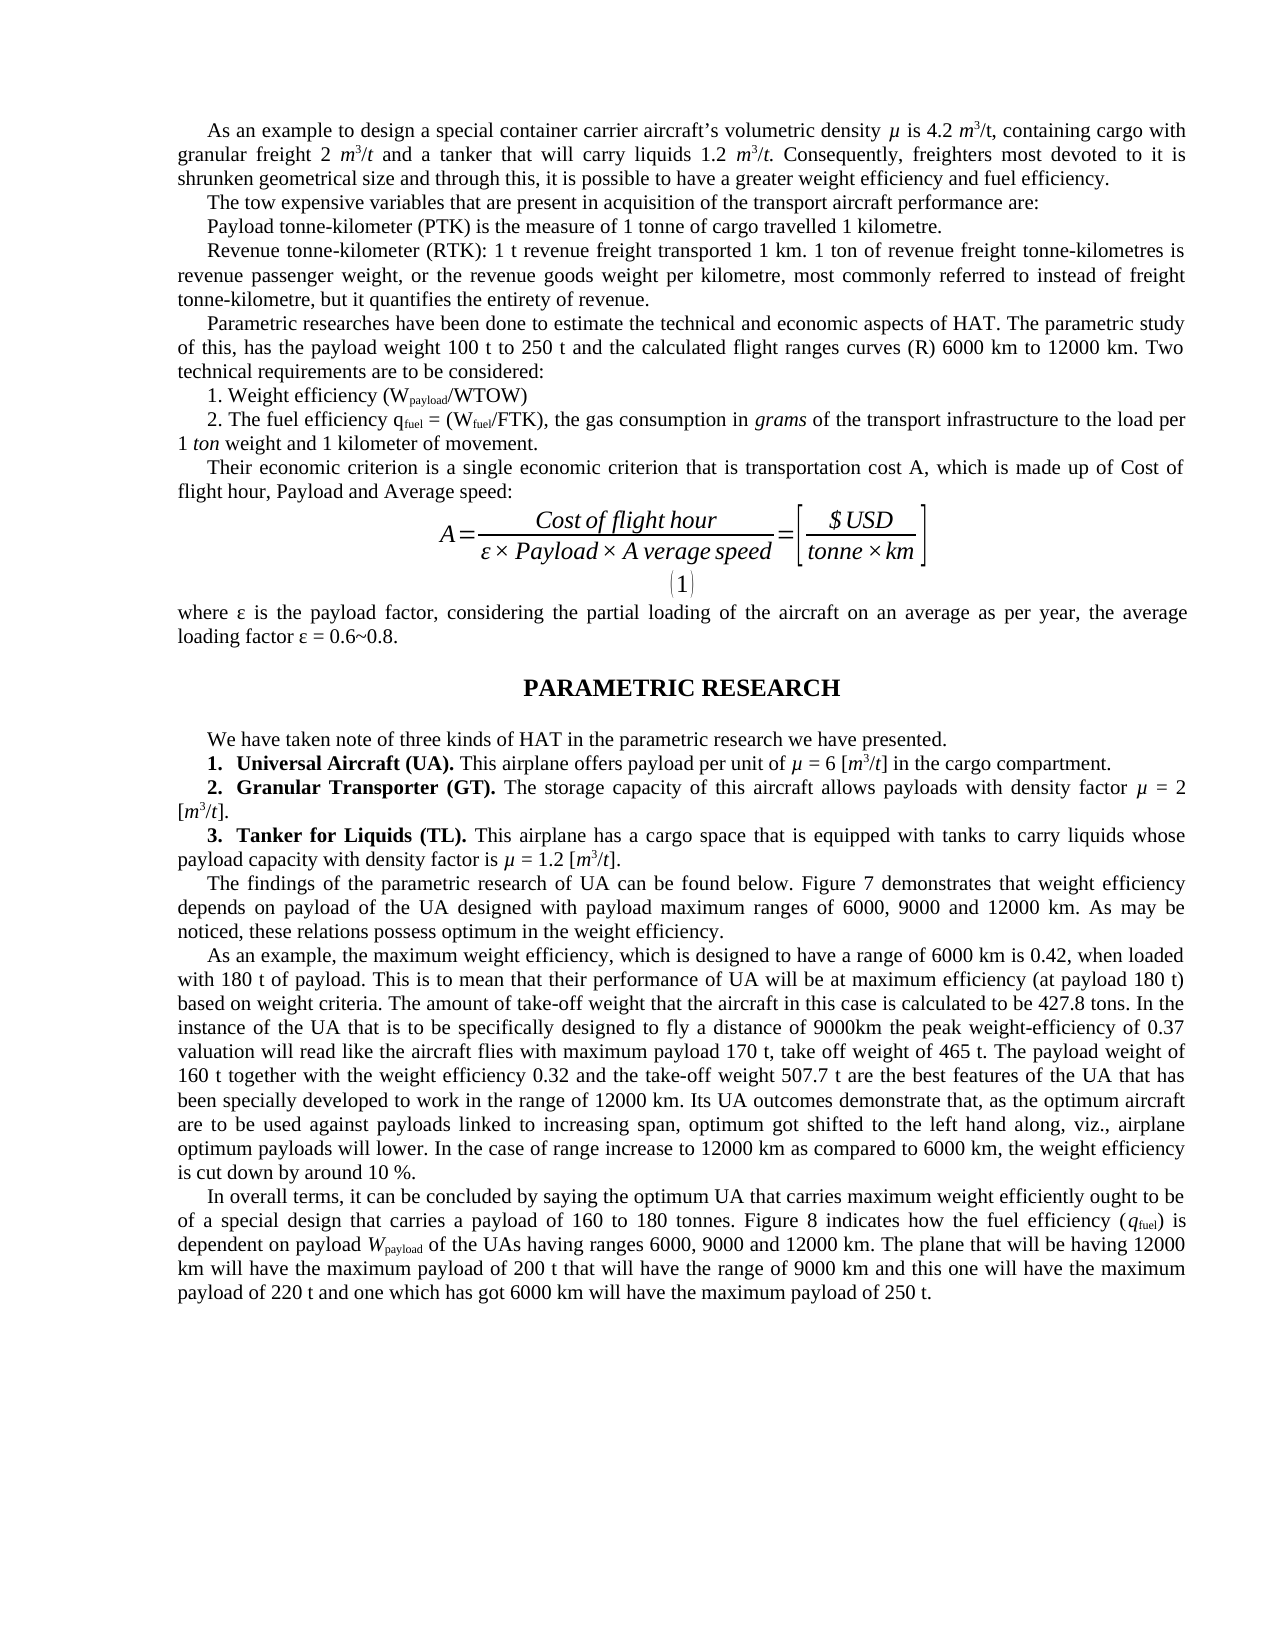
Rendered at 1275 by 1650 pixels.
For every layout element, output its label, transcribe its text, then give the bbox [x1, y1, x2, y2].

text PARAMETRIC RESEARCH [177, 673, 1186, 702]
text We have taken note of three kinds of HAT in the parametric research we have presented. [177, 727, 1186, 751]
text Payload tonne-kilometer (PTK) is the measure of 1 tonne of cargo travelled 1 kilometre. [177, 214, 1186, 238]
text where ε is the payload factor, considering the partial loading of the aircraft on an average as per year, the average loading factor ε = 0.6~0.8. [177, 600, 1189, 648]
text In overall terms, it can be concluded by saying the optimum UA that carries maximum weight efficiently ought to be of a special design that carries a payload of 160 to 180 tonnes. Figure 8 indicates how the fuel efficiency (qfuel) is dependent on payload Wpayload of the UAs having ranges 6000, 9000 and 12000 km. The plane that will be having 12000 km will have the maximum payload of 200 t that will have the range of 9000 km and this one will have the maximum payload of 220 t and one which has got 6000 km will have the maximum payload of 250 t. [177, 1184, 1186, 1304]
text 2. Granular Transporter (GT). The storage capacity of this aircraft allows payloads with density factor µ = 2 [m3/t]. [177, 775, 1186, 823]
text Their economic criterion is a single economic criterion that is transportation cost A, which is made up of Cost of flight hour, Payload and Average speed: [177, 455, 1186, 503]
text The findings of the parametric research of UA can be found below. Figure 7 demonstrates that weight efficiency depends on payload of the UA designed with payload maximum ranges of 6000, 9000 and 12000 km. As may be noticed, these relations possess optimum in the weight efficiency. [177, 871, 1186, 943]
text As an example to design a special container carrier aircraft’s volumetric density µ is 4.2 m3/t, containing cargo with granular freight 2 m3/t and a tanker that will carry liquids 1.2 m3/t. Consequently, freighters most devoted to it is shrunken geometrical size and through this, it is possible to have a greater weight efficiency and fuel efficiency. [177, 118, 1186, 190]
text 1. Universal Aircraft (UA). This airplane offers payload per unit of µ = 6 [m3/t] in the cargo compartment. [177, 751, 1186, 775]
text As an example, the maximum weight efficiency, which is designed to have a range of 6000 km is 0.42, when loaded with 180 t of payload. This is to mean that their performance of UA will be at maximum efficiency (at payload 180 t) based on weight criteria. The amount of take-off weight that the aircraft in this case is calculated to be 427.8 tons. In the instance of the UA that is to be specifically designed to fly a distance of 9000km the peak weight-efficiency of 0.37 valuation will read like the aircraft flies with maximum payload 170 t, take off weight of 465 t. The payload weight of 160 t together with the weight efficiency 0.32 and the take-off weight 507.7 t are the best features of the UA that has been specially developed to work in the range of 12000 km. Its UA outcomes demonstrate that, as the optimum aircraft are to be used against payloads linked to increasing span, optimum got shifted to the left hand along, viz., airplane optimum payloads will lower. In the case of range increase to 12000 km as compared to 6000 km, the weight efficiency is cut down by around 10 %. [177, 943, 1186, 1184]
text 3. Tanker for Liquids (TL). This airplane has a cargo space that is equipped with tanks to carry liquids whose payload capacity with density factor is µ = 1.2 [m3/t]. [177, 823, 1186, 871]
text Parametric researches have been done to estimate the technical and economic aspects of HAT. The parametric study of this, has the payload weight 100 t to 250 t and the calculated flight ranges curves (R) 6000 km to 12000 km. Two technical requirements are to be considered: [177, 311, 1186, 383]
text Revenue tonne-kilometer (RTK): 1 t revenue freight transported 1 km. 1 ton of revenue freight tonne-kilometres is revenue passenger weight, or the revenue goods weight per kilometre, most commonly referred to instead of freight tonne-kilometre, but it quantifies the entirety of revenue. [177, 238, 1186, 311]
text 1. Weight efficiency (Wpayload/WTOW) [177, 383, 1186, 407]
text The tow expensive variables that are present in acquisition of the transport aircraft performance are: [177, 190, 1186, 214]
text 2. The fuel efficiency qfuel = (Wfuel/FTK), the gas consumption in grams of the transport infrastructure to the load per 1 ton weight and 1 kilometer of movement. [177, 407, 1186, 455]
